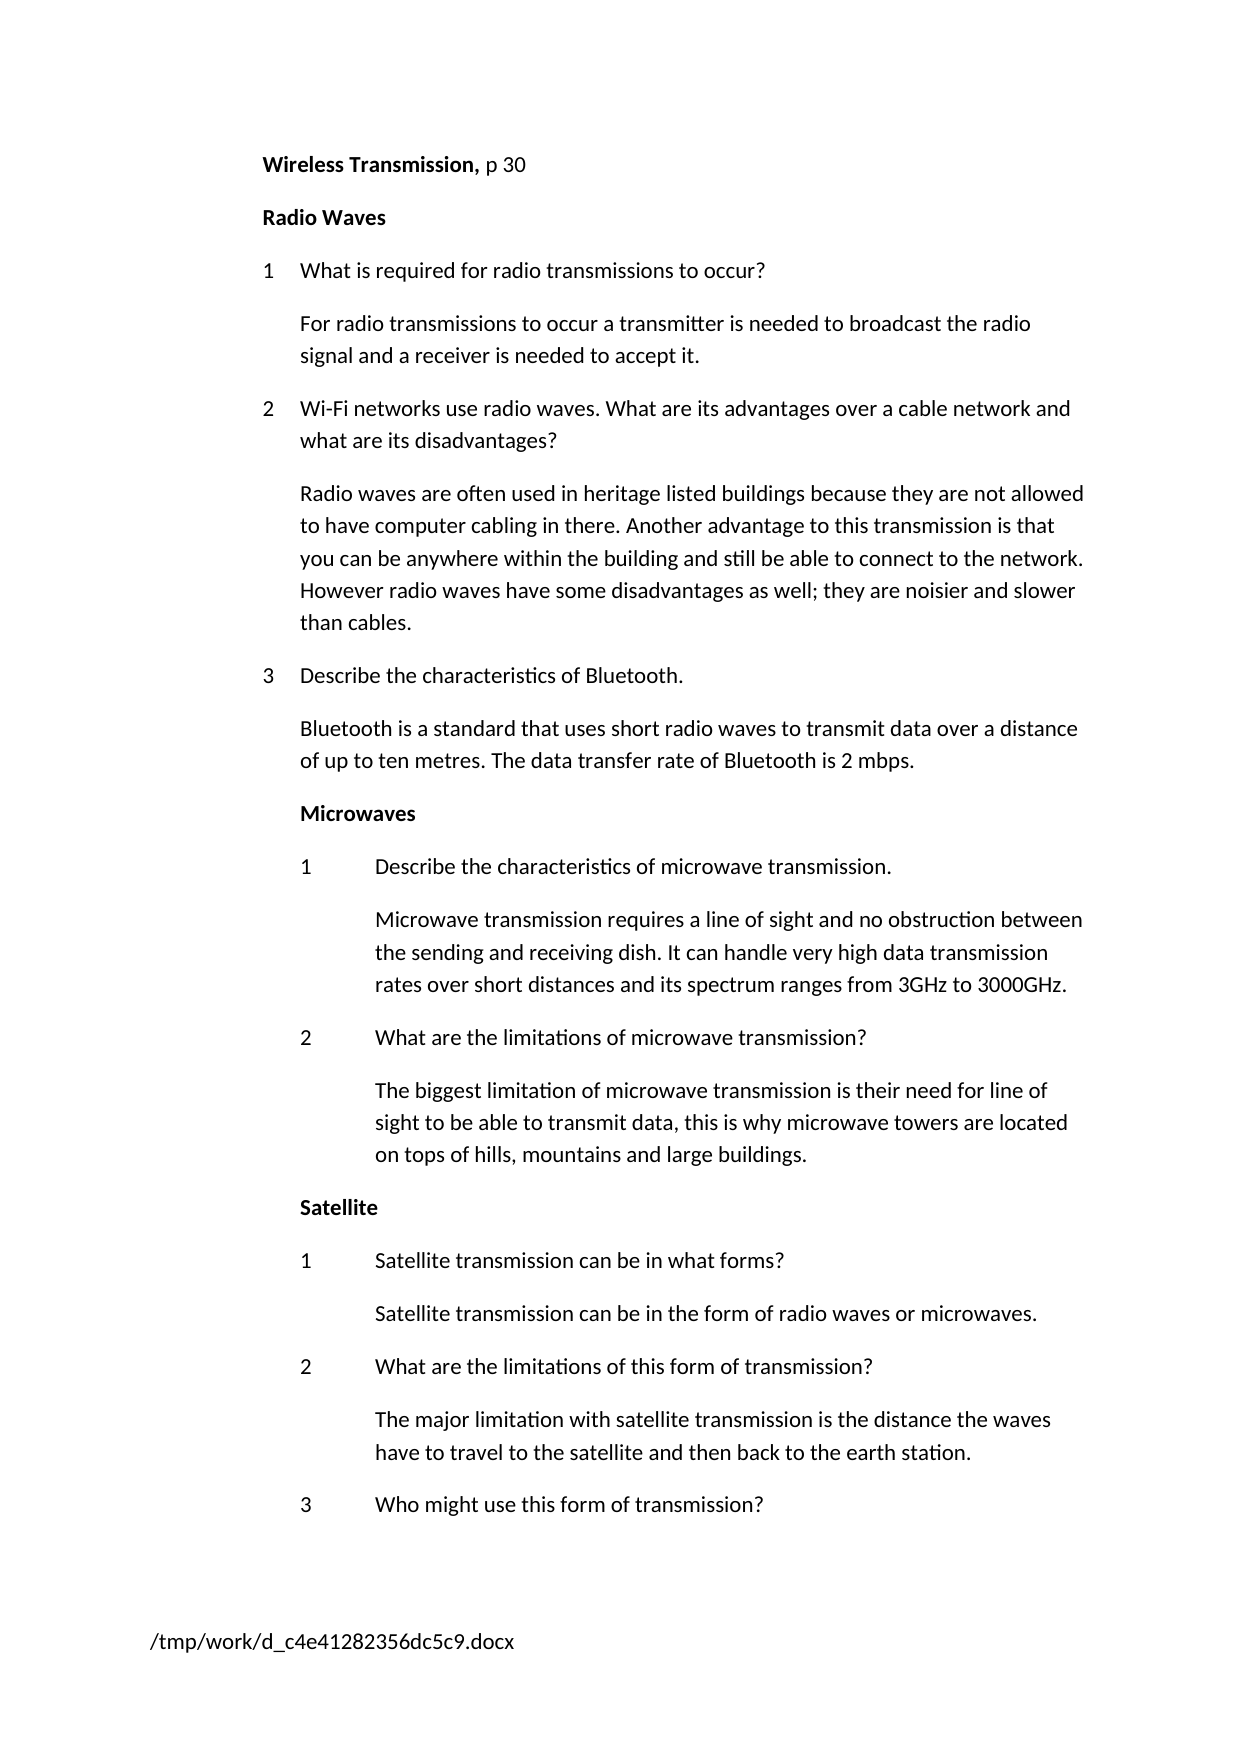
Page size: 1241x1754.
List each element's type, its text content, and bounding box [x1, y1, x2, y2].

text For radio transmissions to occur a transmitter is needed to broadcast the radio signal and a receiver is needed to accept it. [300, 309, 1090, 369]
text Radio waves are often used in heritage listed buildings because they are not allowed to have computer cabling in there. Another advantage to this transmission is that you can be anywhere within the building and still be able to connect to the network. However radio waves have some disadvantages as well; they are noisier and slower than cables. [300, 479, 1090, 636]
text The biggest limitation of microwave transmission is their need for line of sight to be able to transmit data, this is why microwave towers are located on tops of hills, mountains and large buildings. [375, 1076, 1090, 1168]
list Describe the characteristics of microwave transmission. [300, 852, 1090, 881]
list What is required for radio transmissions to occur? [262, 256, 1090, 284]
text Microwaves [300, 799, 1090, 827]
text Microwave transmission requires a line of sight and no obstruction between the sending and receiving dish. It can handle very high data transmission rates over short distances and its spectrum ranges from 3GHz to 3000GHz. [375, 906, 1090, 998]
list Satellite transmission can be in what forms? [300, 1246, 1090, 1274]
text Radio Waves [262, 203, 1090, 231]
list What are the limitations of microwave transmission? [300, 1023, 1090, 1051]
list What are the limitations of this form of transmission? [300, 1352, 1090, 1380]
text The major limitation with satellite transmission is the distance the waves have to travel to the satellite and then back to the earth station. [375, 1405, 1090, 1466]
text Satellite [300, 1193, 1090, 1221]
list Wi-Fi networks use radio waves. What are its advantages over a cable network and what are its disadvantages? [262, 394, 1090, 454]
list Who might use this form of transmission? [300, 1491, 1090, 1519]
list Describe the characteristics of Bluetooth. [262, 661, 1090, 689]
text Wireless Transmission, p 30 [262, 150, 1090, 178]
text Satellite transmission can be in the form of radio waves or microwaves. [375, 1299, 1090, 1327]
text Bluetooth is a standard that uses short radio waves to transmit data over a distance of up to ten metres. The data transfer rate of Bluetooth is 2 mbps. [300, 714, 1090, 774]
